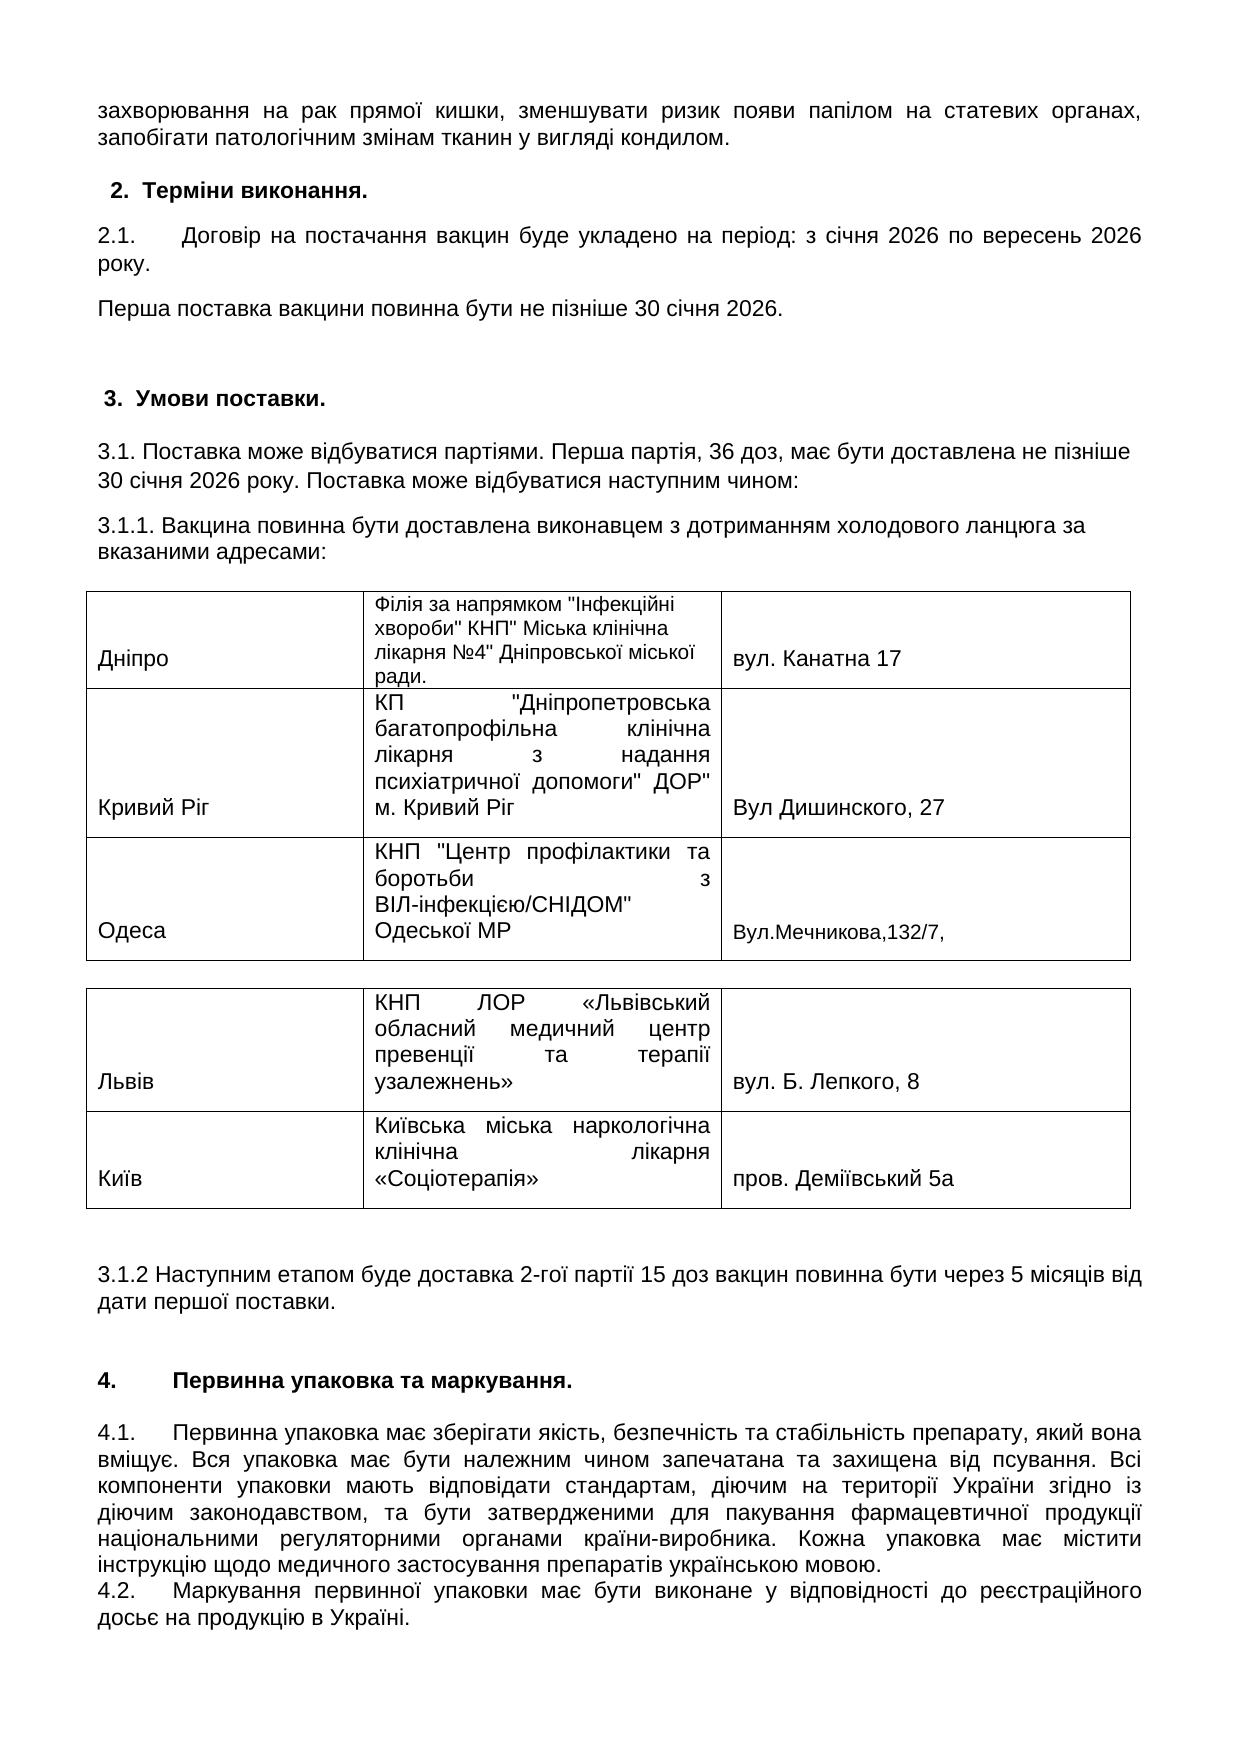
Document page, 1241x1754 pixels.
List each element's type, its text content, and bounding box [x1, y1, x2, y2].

table_header вул. Б. Лепкого, 8 [722, 989, 1130, 1111]
text 4.1. Первинна упаковка має зберігати якість, безпечність та стабільність препарату, який вона вміщує. Вся упаковка має бути належним чином запечатана та захищена від псування. Всі компоненти упаковки мають відповідати стандартам, діючим на території України згідно із діючим законодавством, та бути затвердженими для пакування фармацевтичної продукції національними регуляторними органами країни-виробника. Кожна упаковка має містити інструкцію щодо медичного застосування препаратів українською мовою. [97, 1419, 1143, 1577]
text 3.1.2 Наступним етапом буде доставка 2-гої партії 15 доз вакцин повинна бути через 5 місяців від дати першої поставки. [97, 1261, 1143, 1314]
table_cell Одеса [87, 838, 363, 960]
table_cell пров. Деміївський 5а [722, 1112, 1130, 1207]
text Перша поставка вакцини повинна бути не пізніше 30 січня 2026. [97, 295, 1143, 322]
table_header Львів [87, 989, 363, 1111]
table_header КНП ЛОР «Львівський обласний медичний центр превенції та терапії узалежнень» [364, 989, 721, 1111]
table_cell Кривий Ріг [87, 689, 363, 837]
text 3. Умови поставки. [97, 385, 1143, 412]
table_cell КНП "Центр профілактики та боротьби з ВІЛ-інфекцією/СНІДОМ" Одеської МР [364, 838, 721, 960]
text 4.2. Маркування первинної упаковки має бути виконане у відповідності до реєстраційного досьє на продукцію в Україні. [97, 1577, 1143, 1630]
table_cell КП "Дніпропетровська багатопрофільна клінічна лікарня з надання психіатричної допомоги" ДОР" м. Кривий Ріг [364, 689, 721, 837]
text 3.1. Поставка може відбуватися партіями. Перша партія, 36 доз, має бути доставлена не пізніше 30 січня 2026 року. Поставка може відбуватися наступним чином: [97, 438, 1143, 493]
table_header вул. Канатна 17 [722, 592, 1130, 688]
table_cell Київська міська наркологічна клінічна лікарня «Соціотерапія» [364, 1112, 721, 1207]
text 2.1. Договір на постачання вакцин буде укладено на період: з січня 2026 по вересень 2026 року. [97, 222, 1143, 276]
text 2. Терміни виконання. [97, 177, 1143, 203]
table_header Дніпро [87, 592, 363, 688]
text 4. Первинна упаковка та маркування. [97, 1367, 1143, 1393]
table_cell Київ [87, 1112, 363, 1207]
table_header Філія за напрямком "Інфекційні хвороби" КНП" Міська клінічна лікарня №4" Дніпровської міської ради. [364, 592, 721, 688]
text 3.1.1. Вакцина повинна бути доставлена виконавцем з дотриманням холодового ланцюга за вказаними адресами: [97, 512, 1143, 564]
table_cell Вул.Мечникова,132/7, [722, 838, 1130, 960]
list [97, 97, 1143, 150]
table_cell Вул Дишинского, 27 [722, 689, 1130, 837]
